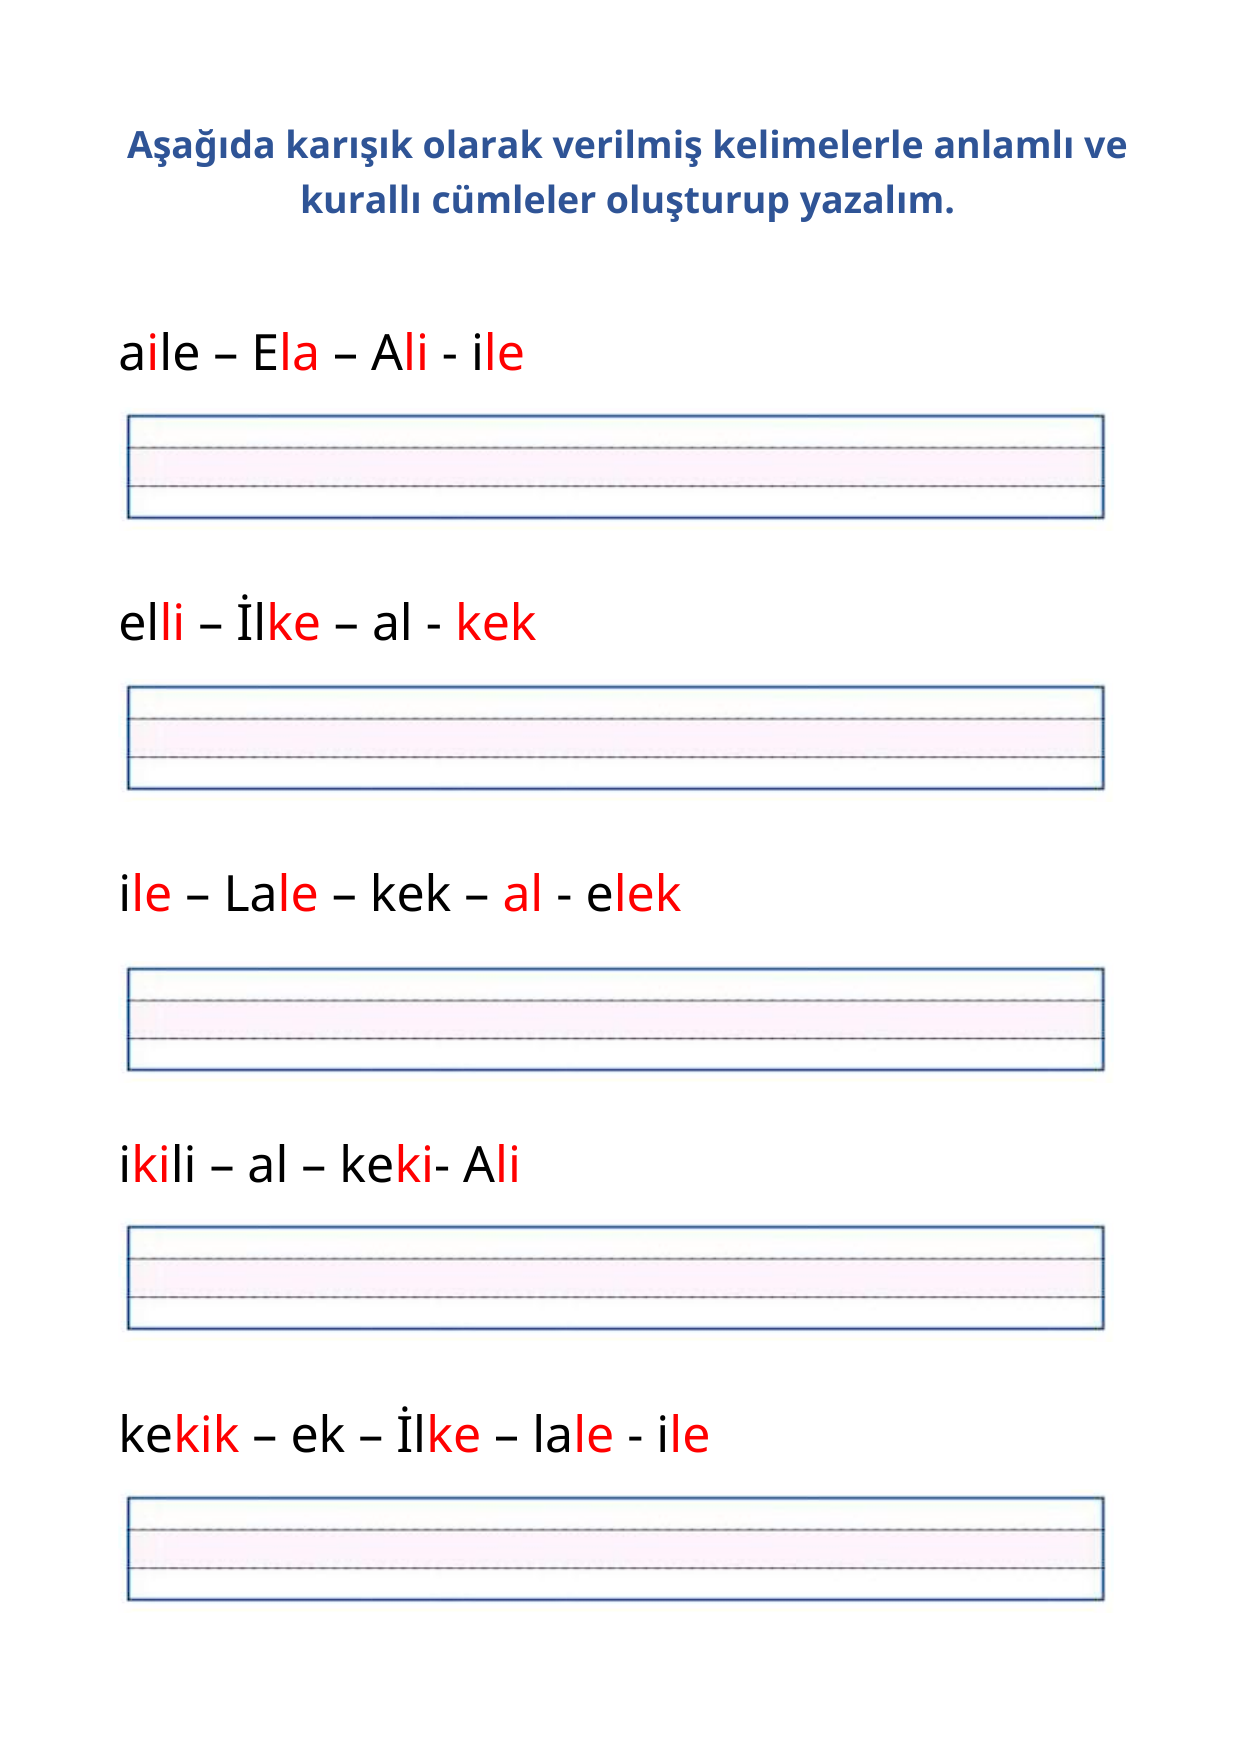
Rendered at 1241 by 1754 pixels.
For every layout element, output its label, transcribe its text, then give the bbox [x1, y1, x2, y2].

picture [118, 407, 1114, 531]
text ikili – al – keki- Ali [118, 1129, 1137, 1197]
picture [118, 1218, 1114, 1342]
text ile – Lale – kek – al - elek [118, 858, 1137, 926]
text Aşağıda karışık olarak verilmiş kelimelerle anlamlı ve kurallı cümleler oluşturup yazalım. [118, 118, 1137, 224]
picture [118, 678, 1114, 802]
text elli – İlke – al - kek [118, 587, 1137, 656]
picture [118, 960, 1114, 1083]
text kekik – ek – İlke – lale - ile [118, 1399, 1137, 1467]
picture [118, 1489, 1114, 1613]
text aile – Ela – Ali - ile [118, 317, 1137, 385]
